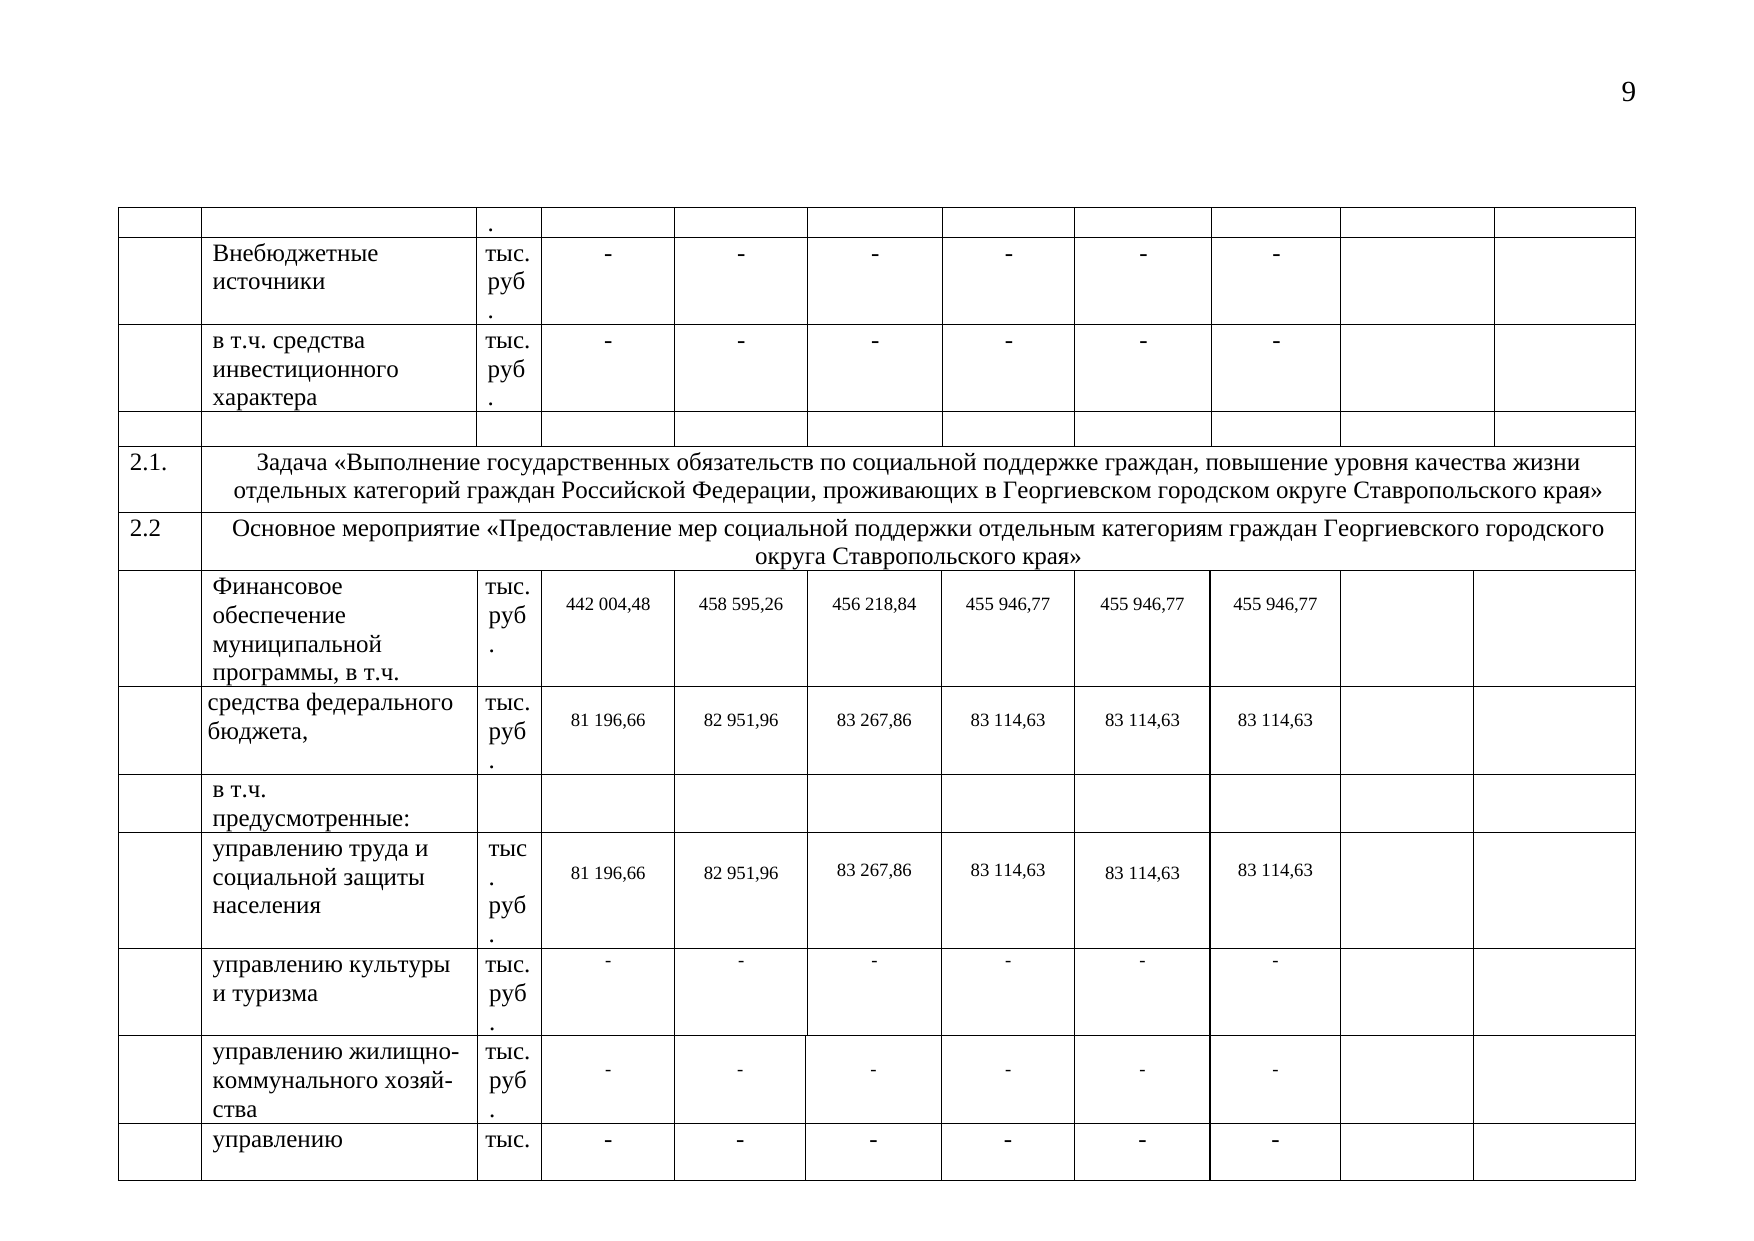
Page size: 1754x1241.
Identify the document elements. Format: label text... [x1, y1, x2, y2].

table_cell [202, 1124, 477, 1180]
table_cell тыс. руб. [478, 687, 541, 773]
table_cell 2.2 [119, 513, 201, 570]
table_cell 442 004,48 [542, 571, 674, 686]
table_cell [808, 412, 942, 446]
table_cell 82 951,96 [675, 687, 807, 773]
table_cell 455 946,77 [942, 571, 1074, 686]
table_cell - [542, 238, 674, 324]
table_cell - [1211, 1124, 1340, 1180]
table_cell тыс. руб. [478, 1124, 541, 1180]
table_cell [542, 412, 674, 446]
table_cell - [943, 325, 1074, 411]
table_cell 83 267,86 [808, 687, 941, 773]
table_cell [808, 775, 941, 832]
table_cell 83 114,63 [942, 833, 1074, 948]
table_cell - [942, 949, 1074, 1035]
table_cell - [542, 325, 674, 411]
table_cell - [542, 1124, 674, 1180]
table_cell [1341, 687, 1473, 773]
table_cell [119, 833, 201, 948]
table_cell - [806, 1036, 941, 1123]
table_cell - [542, 1036, 674, 1123]
table_cell [1341, 1036, 1473, 1123]
table_cell [1474, 833, 1635, 948]
table_cell [119, 949, 201, 1035]
table_cell [1474, 571, 1635, 686]
table_cell [675, 412, 807, 446]
table_cell [1495, 325, 1635, 411]
table_cell [119, 208, 201, 237]
table_cell в т.ч. предусмотренные: [202, 775, 477, 832]
table_cell [943, 412, 1074, 446]
table_cell [1341, 775, 1473, 832]
table_cell - [675, 1036, 805, 1123]
table_cell тыс. руб. [478, 571, 541, 686]
table_cell [119, 1124, 201, 1180]
table_cell - [806, 1124, 941, 1180]
table_cell тыс. руб. [477, 238, 541, 324]
table_cell [202, 412, 476, 446]
table_cell [1075, 412, 1211, 446]
table_cell - [808, 238, 942, 324]
table_cell - [1211, 1036, 1340, 1123]
table_cell тыс. руб. [477, 325, 541, 411]
table_cell Финансовое обеспечение муниципальной программы, в т.ч. [202, 571, 477, 686]
table_cell 81 196,66 [542, 833, 674, 948]
table_cell - [675, 949, 807, 1035]
table_cell [1474, 949, 1635, 1035]
table_cell тыс. руб. [477, 208, 541, 237]
table_cell средства федерального бюджета, [202, 687, 477, 773]
table_cell - [675, 238, 807, 324]
table_cell в т.ч. средства инвестиционного характера [202, 325, 476, 411]
table_cell - [1211, 949, 1340, 1035]
table_cell [119, 687, 201, 773]
table_cell [119, 775, 201, 832]
table_cell 83 114,63 [1075, 833, 1209, 948]
table_cell - [808, 949, 941, 1035]
table_cell 83 114,63 [1211, 687, 1340, 773]
table_cell [1474, 1036, 1635, 1123]
table_cell [1495, 238, 1635, 324]
table_cell [119, 412, 201, 446]
table_cell - [675, 325, 807, 411]
table_cell [119, 238, 201, 324]
table_cell управлению культуры и туризма [202, 949, 477, 1035]
table_cell - [1212, 238, 1340, 324]
table_cell [1474, 687, 1635, 773]
table_cell 455 946,77 [1211, 571, 1340, 686]
table_cell [478, 775, 541, 832]
table_cell - [1075, 1036, 1209, 1123]
table_cell [1341, 571, 1473, 686]
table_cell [202, 208, 476, 237]
table_cell 83 114,63 [1075, 687, 1209, 773]
table_cell - [542, 208, 674, 237]
table_cell [1075, 775, 1209, 832]
table_cell [1341, 412, 1494, 446]
table_cell [1341, 208, 1494, 237]
table_cell 83 267,86 [808, 833, 941, 948]
table_cell - [1075, 238, 1211, 324]
table_cell управлению жилищно-коммунального хозяйства [202, 1036, 477, 1123]
table_cell 458 595,26 [675, 571, 807, 686]
table_cell [119, 1036, 201, 1123]
table_cell 83 114,63 [1211, 833, 1340, 948]
table_cell - [942, 1124, 1074, 1180]
table_cell Основное мероприятие «Предоставление мер социальной поддержки отдельным категориям граждан Георгиевского городского округа Ставропольского края» [202, 513, 1635, 570]
table_cell 83 114,63 [942, 687, 1074, 773]
table_cell [1474, 1124, 1635, 1180]
table_cell [1341, 238, 1494, 324]
table_cell - [1212, 208, 1340, 237]
table_cell [1341, 833, 1473, 948]
table_cell 455 946,77 [1075, 571, 1209, 686]
table_cell 2.1. [119, 447, 201, 512]
table_cell - [1075, 325, 1211, 411]
table_cell тыс. руб. [478, 833, 541, 948]
table_cell 82 951,96 [675, 833, 807, 948]
table_cell Внебюджетные источники [202, 238, 476, 324]
table_cell 456 218,84 [808, 571, 941, 686]
table_cell [1495, 412, 1635, 446]
table_cell - [1075, 949, 1209, 1035]
table_cell [942, 775, 1074, 832]
table_cell - [808, 208, 942, 237]
table_cell Задача «Выполнение государственных обязательств по социальной поддержке граждан, повышение уровня качества жизни отдельных категорий граждан Российской Федерации, проживающих в Георгиевском городском округе Ставропольского края» [202, 447, 1635, 512]
table_cell [1495, 208, 1635, 237]
table_cell [119, 325, 201, 411]
table_cell - [943, 208, 1074, 237]
table_cell - [943, 238, 1074, 324]
table_cell управлению труда и социальной защиты населения [202, 833, 477, 948]
table_cell - [808, 325, 942, 411]
table_cell - [675, 1124, 805, 1180]
table_cell [1341, 1124, 1473, 1180]
table_cell [1341, 325, 1494, 411]
table_cell [1341, 949, 1473, 1035]
table_cell тыс. руб. [478, 1036, 541, 1123]
table_cell [1211, 775, 1340, 832]
table_cell 81 196,66 [542, 687, 674, 773]
table_cell - [675, 208, 807, 237]
table_cell - [1075, 208, 1211, 237]
table_cell [1474, 775, 1635, 832]
table_cell [675, 775, 807, 832]
table_cell - [1075, 1124, 1209, 1180]
table_cell [542, 775, 674, 832]
table_cell - [1212, 325, 1340, 411]
table_cell - [942, 1036, 1074, 1123]
table_cell - [542, 949, 674, 1035]
table_cell [477, 412, 541, 446]
table_cell тыс. руб. [478, 949, 541, 1035]
table_cell [1212, 412, 1340, 446]
table_cell [119, 571, 201, 686]
